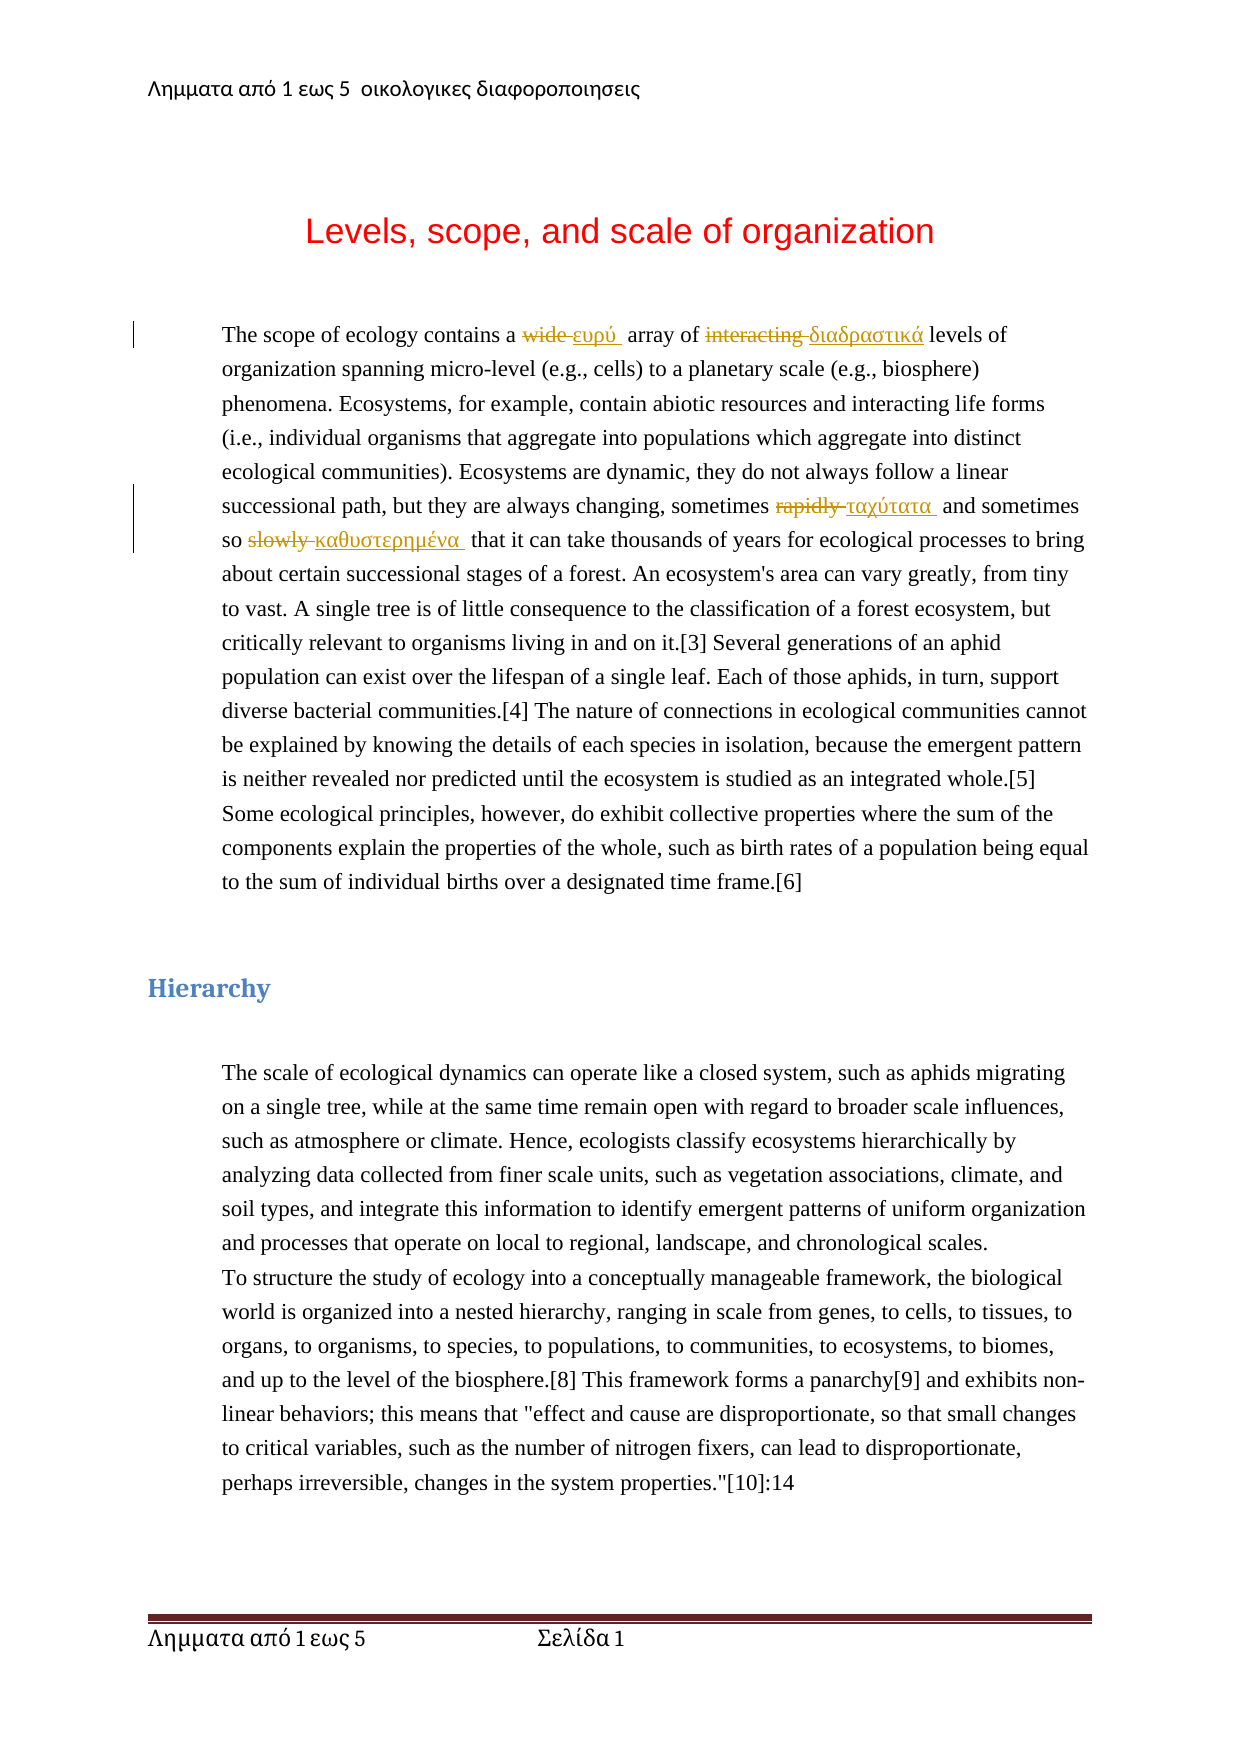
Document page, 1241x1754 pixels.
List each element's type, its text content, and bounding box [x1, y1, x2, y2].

list The scope of ecology contains a array of levels of organization spanning micro-level (e.g., cells) to a planetary scale (e.g., biosphere) phenomena. Ecosystems, for example, contain abiotic resources and interacting life forms (i.e., individual organisms that aggregate into populations which aggregate into distinct ecological communities). Ecosystems are dynamic, they do not always follow a linear successional path, but they are always changing, sometimes and sometimes so that it can take thousands of years for ecological processes to bring about certain successional stages of a forest. An ecosystem's area can vary greatly, from tiny to vast. A single tree is of little consequence to the classification of a forest ecosystem, but critically relevant to organisms living in and on it.[3] Several generations of an aphid population can exist over the lifespan of a single leaf. Each of those aphids, in turn, support diverse bacterial communities.[4] The nature of connections in ecological communities cannot be explained by knowing the details of each species in isolation, because the emergent pattern is neither revealed nor predicted until the ecosystem is studied as an integrated whole.[5] Some ecological principles, however, do exhibit collective properties where the sum of the components explain the properties of the whole, such as birth rates of a population being equal to the sum of individual births over a designated time frame.[6] [222, 321, 1092, 894]
list The scale of ecological dynamics can operate like a closed system, such as aphids migrating on a single tree, while at the same time remain open with regard to broader scale influences, such as atmosphere or climate. Hence, ecologists classify ecosystems hierarchically by analyzing data collected from finer scale units, such as vegetation associations, climate, and soil types, and integrate this information to identify emergent patterns of uniform organization and processes that operate on local to regional, landscape, and chronological scales. [222, 1059, 1092, 1256]
list To structure the study of ecology into a conceptually manageable framework, the biological world is organized into a nested hierarchy, ranging in scale from genes, to cells, to tissues, to organs, to organisms, to species, to populations, to communities, to ecosystems, to biomes, and up to the level of the biosphere.[8] This framework forms a panarchy[9] and exhibits non-linear behaviors; this means that "effect and cause are disproportionate, so that small changes to critical variables, such as the number of nitrogen fixers, can lead to disproportionate, perhaps irreversible, changes in the system properties."[10]:14 [222, 1264, 1092, 1495]
subtitle Levels, scope, and scale of organization [148, 210, 1092, 251]
subtitle Hierarchy [148, 973, 1092, 1004]
